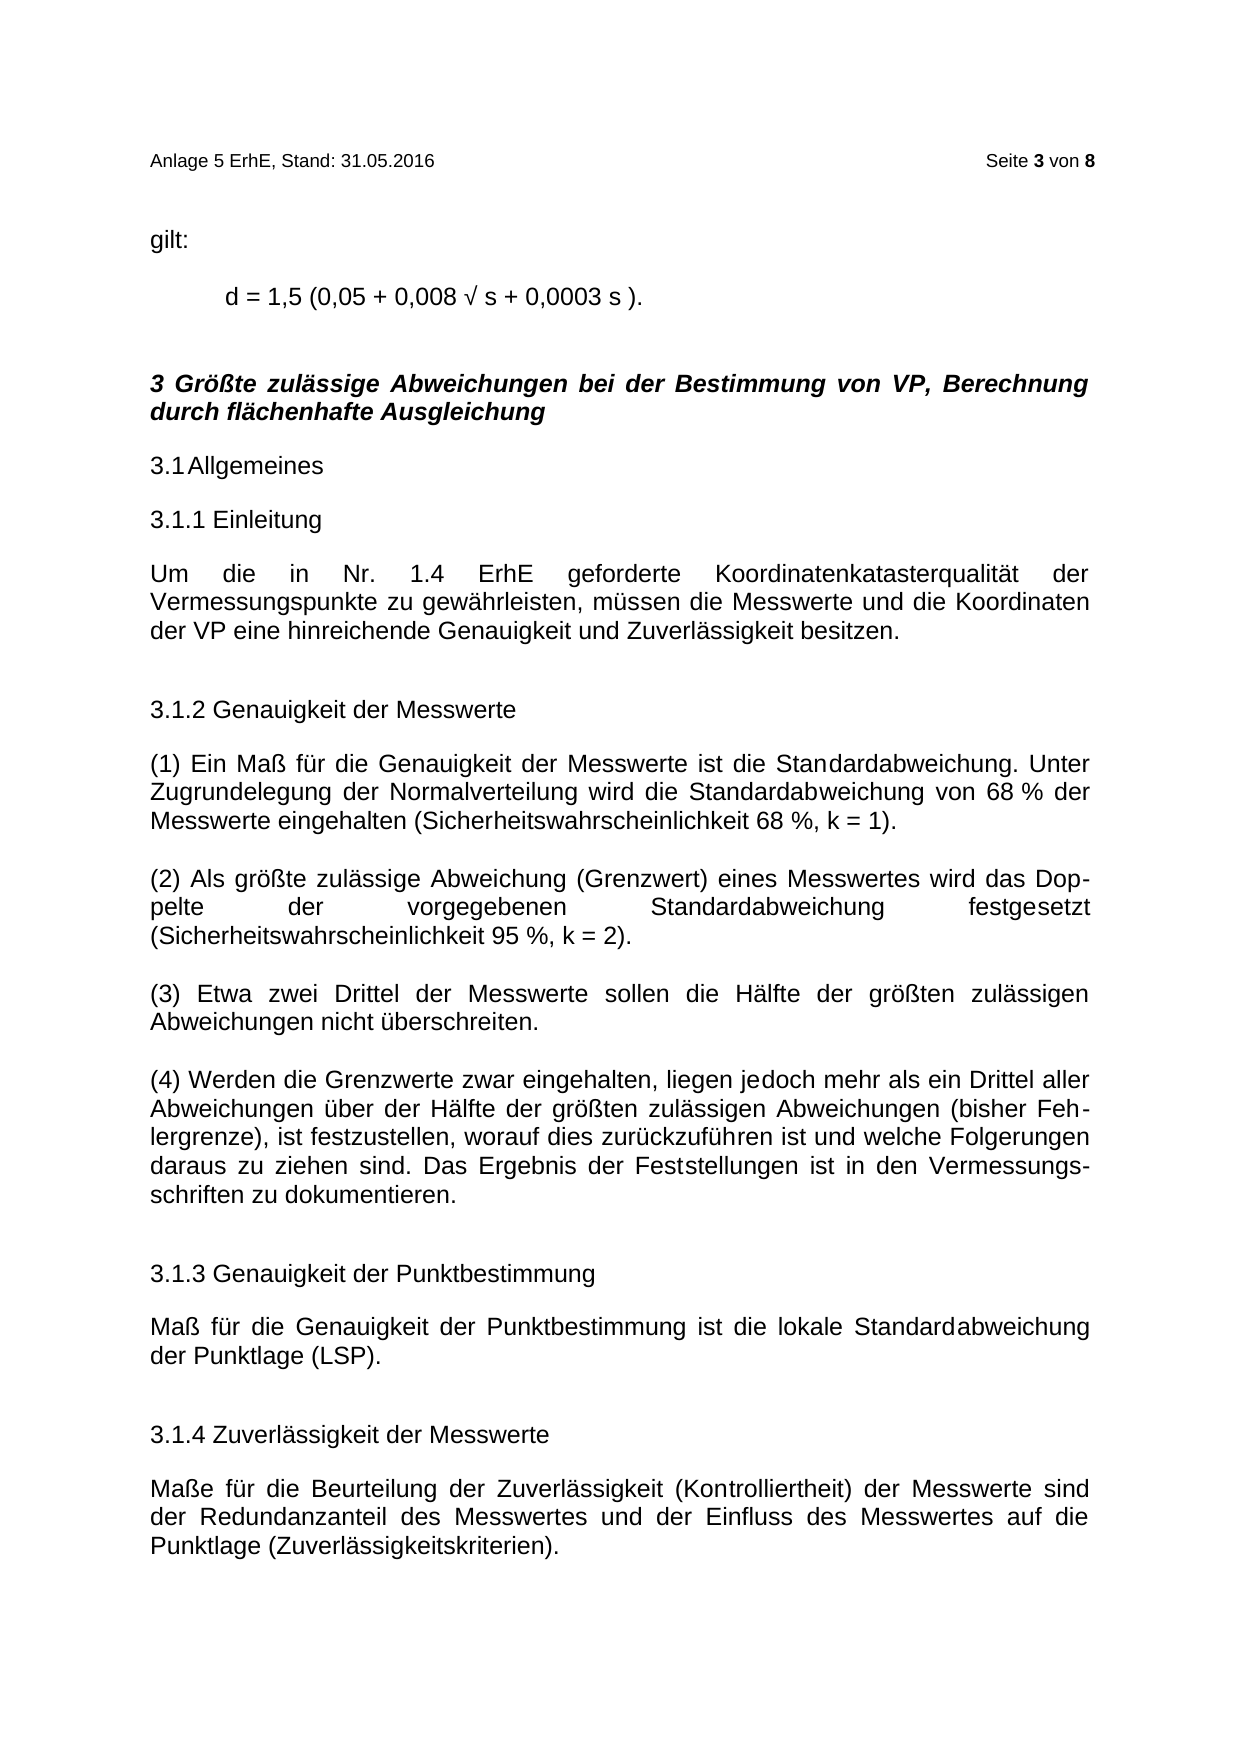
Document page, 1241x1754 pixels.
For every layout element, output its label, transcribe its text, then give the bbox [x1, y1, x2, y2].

text 3.1.4 Zuverlässigkeit der Messwerte [150, 1420, 1090, 1449]
text d = 1,5 (0,05 + 0,008 √ s + 0,0003 s ). [150, 282, 1090, 311]
text 3.1.2 Genauigkeit der Messwerte [150, 695, 1090, 724]
text (1) Ein Maß für die Genauigkeit der Messwerte ist die Standardabweichung. Unter Zugrundelegung der Normalverteilung wird die Standardabweichung von 68 % der Messwerte eingehalten (Sicherheitswahrscheinlichkeit 68 %, k = 1). [150, 749, 1090, 835]
text (3) Etwa zwei Drittel der Messwerte sollen die Hälfte der größten zulässigen Abweichungen nicht überschreiten. [150, 979, 1090, 1036]
text 3.1.3 Genauigkeit der Punktbestimmung [150, 1259, 1090, 1287]
text gilt: [150, 225, 1090, 254]
text 3 Größte zulässige Abweichungen bei der Bestimmung von VP, Berechnung durch flächenhafte Ausgleichung [150, 369, 1090, 426]
text 3.1.1 Einleitung [150, 505, 1090, 534]
text (2) Als größte zulässige Abweichung (Grenzwert) eines Messwertes wird das Doppelte der vorgegebenen Standardabweichung festgesetzt (Sicherheitswahrscheinlichkeit 95 %, k = 2). [150, 864, 1090, 950]
text Maß für die Genauigkeit der Punktbestimmung ist die lokale Standardabweichung der Punktlage (LSP). [150, 1312, 1090, 1370]
text Maße für die Beurteilung der Zuverlässigkeit (Kontrolliertheit) der Messwerte sind der Redundanzanteil des Messwertes und der Einfluss des Messwertes auf die Punktlage (Zuverlässigkeitskriterien). [150, 1474, 1090, 1560]
text (4) Werden die Grenzwerte zwar eingehalten, liegen jedoch mehr als ein Drittel aller Abweichungen über der Hälfte der größten zulässigen Abweichungen (bisher Fehlergrenze), ist festzustellen, worauf dies zurückzuführen ist und welche Folgerungen daraus zu ziehen sind. Das Ergebnis der Feststellungen ist in den Vermessungsschriften zu dokumentieren. [150, 1065, 1090, 1209]
text Um die in Nr. 1.4 ErhE geforderte Koordinatenkatasterqualität der Vermessungspunkte zu gewährleisten, müssen die Messwerte und die Koordinaten der VP eine hinreichende Genauigkeit und Zuverlässigkeit besitzen. [150, 559, 1090, 645]
list Allgemeines [150, 451, 1090, 480]
